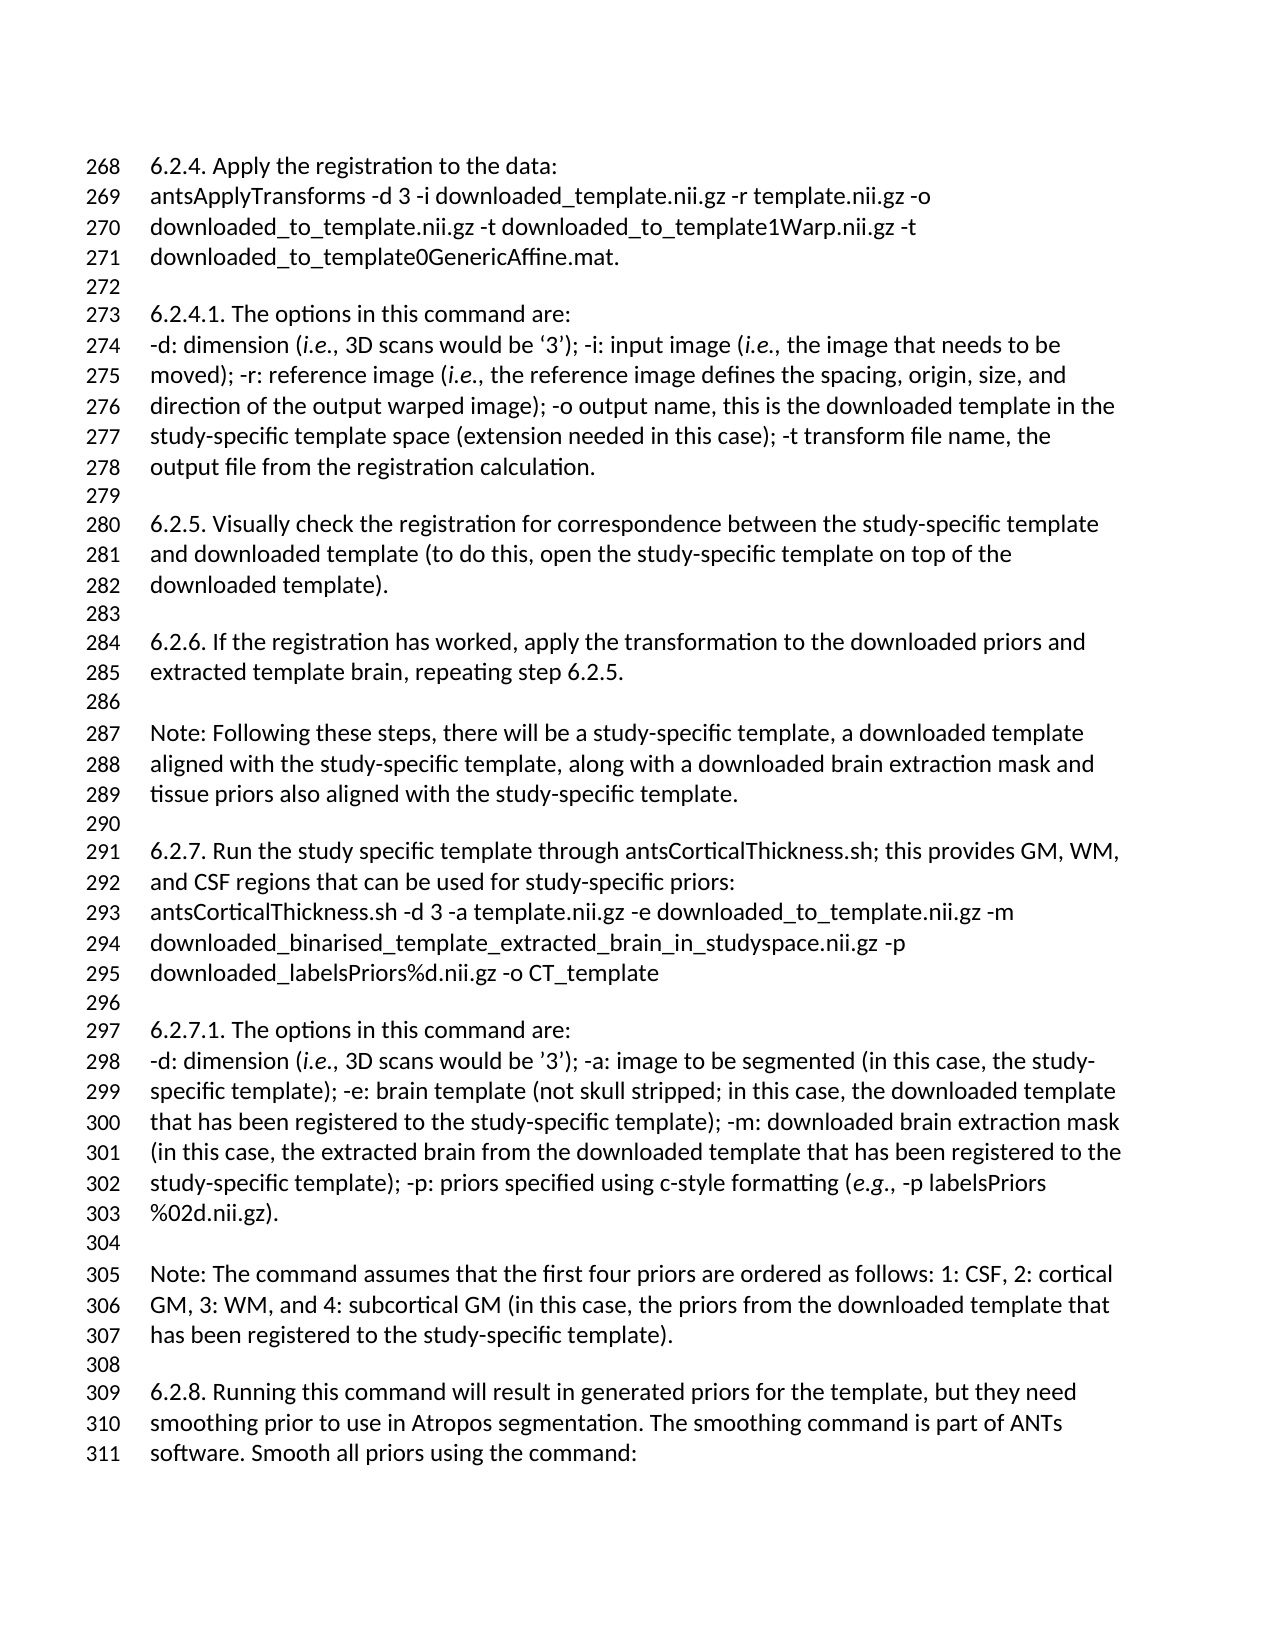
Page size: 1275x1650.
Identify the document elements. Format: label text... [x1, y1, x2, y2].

subtitle 6.2.4. Apply the registration to the data: [150, 150, 1125, 181]
subtitle -d: dimension (i.e., 3D scans would be ’3’); -a: image to be segmented (in this case, the study-specific template); -e: brain template (not skull stripped; in this case, the downloaded template that has been registered to the study-specific template); -m: downloaded brain extraction mask (in this case, the extracted brain from the downloaded template that has been registered to the study-specific template); -p: priors specified using c-style formatting (e.g., -p labelsPriors%02d.nii.gz). [150, 1045, 1125, 1228]
subtitle 6.2.4.1. The options in this command are: [150, 298, 1125, 329]
subtitle antsCorticalThickness.sh -d 3 -a template.nii.gz -e downloaded_to_template.nii.gz -m downloaded_binarised_template_extracted_brain_in_studyspace.nii.gz -p downloaded_labelsPriors%d.nii.gz -o CT_template [150, 896, 1125, 988]
subtitle 6.2.5. Visually check the registration for correspondence between the study-specific template and downloaded template (to do this, open the study-specific template on top of the downloaded template). [150, 508, 1125, 599]
subtitle 6.2.7. Run the study specific template through antsCorticalThickness.sh; this provides GM, WM, and CSF regions that can be used for study-specific priors: [150, 835, 1125, 896]
subtitle Note: The command assumes that the first four priors are ordered as follows: 1: CSF, 2: cortical GM, 3: WM, and 4: subcortical GM (in this case, the priors from the downloaded template that has been registered to the study-specific template). [150, 1258, 1125, 1350]
subtitle -d: dimension (i.e., 3D scans would be ‘3’); -i: input image (i.e., the image that needs to be moved); -r: reference image (i.e., the reference image defines the spacing, origin, size, and direction of the output warped image); -o output name, this is the downloaded template in the study-specific template space (extension needed in this case); -t transform file name, the output file from the registration calculation. [150, 329, 1125, 482]
subtitle 6.2.8. Running this command will result in generated priors for the template, but they need smoothing prior to use in Atropos segmentation. The smoothing command is part of ANTs software. Smooth all priors using the command: [150, 1376, 1125, 1468]
subtitle antsApplyTransforms -d 3 -i downloaded_template.nii.gz -r template.nii.gz -o downloaded_to_template.nii.gz -t downloaded_to_template1Warp.nii.gz -t downloaded_to_template0GenericAffine.mat. [150, 181, 1125, 272]
subtitle 6.2.7.1. The options in this command are: [150, 1014, 1125, 1045]
subtitle Note: Following these steps, there will be a study-specific template, a downloaded template aligned with the study-specific template, along with a downloaded brain extraction mask and tissue priors also aligned with the study-specific template. [150, 717, 1125, 809]
subtitle 6.2.6. If the registration has worked, apply the transformation to the downloaded priors and extracted template brain, repeating step 6.2.5. [150, 626, 1125, 687]
